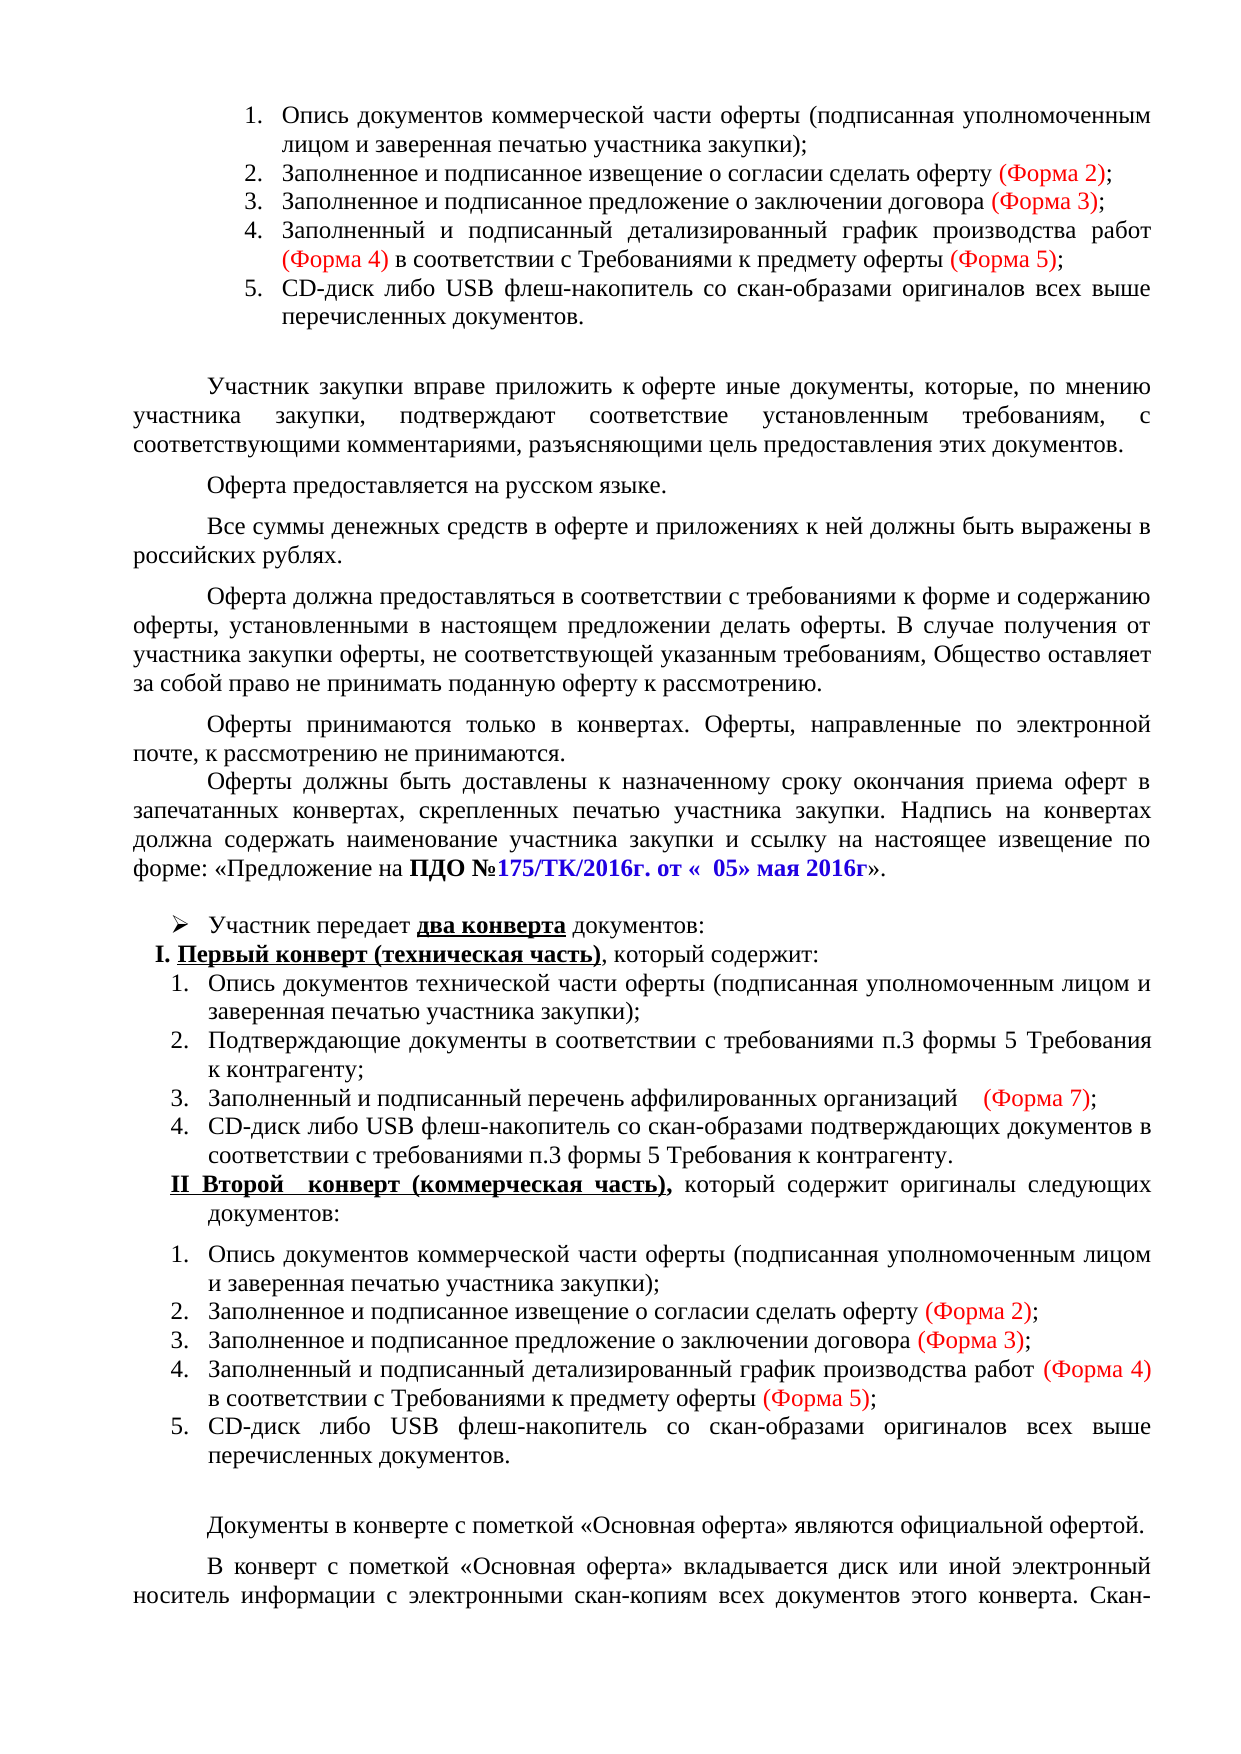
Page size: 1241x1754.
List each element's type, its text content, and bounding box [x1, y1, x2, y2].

list Опись документов технической части оферты (подписанная уполномоченным лицом и заверенная печатью участника закупки); [170, 968, 1152, 1025]
text Документы в конверте с пометкой «Основная оферта» являются официальной офертой. [133, 1510, 1152, 1539]
text Участник закупки вправе приложить к оферте иные документы, которые, по мнению участника закупки, подтверждают соответствие установленным требованиям, с соответствующими комментариями, разъясняющими цель предоставления этих документов. [133, 371, 1152, 458]
list Подтверждающие документы в соответствии с требованиями п.3 формы 5 Требования к контрагенту; [170, 1025, 1152, 1083]
list Первый конверт (техническая часть), который содержит: [170, 939, 1152, 968]
text II Второй конверт (коммерческая часть), который содержит оригиналы следующих документов: [170, 1169, 1152, 1226]
list Опись документов коммерческой части оферты (подписанная уполномоченным лицом и заверенная печатью участника закупки); [244, 100, 1152, 158]
list CD-диск либо USB флеш-накопитель со скан-образами подтверждающих документов в соответствии с требованиями п.3 формы 5 Требования к контрагенту. [170, 1111, 1152, 1169]
text Оферты принимаются только в конвертах. Оферты, направленные по электронной почте, к рассмотрению не принимаются. [133, 709, 1152, 766]
list Заполненный и подписанный детализированный график производства работ (Форма 4) в соответствии с Требованиями к предмету оферты (Форма 5); [170, 1354, 1152, 1411]
list Заполненный и подписанный детализированный график производства работ (Форма 4) в соответствии с Требованиями к предмету оферты (Форма 5); [244, 215, 1152, 273]
list Заполненное и подписанное предложение о заключении договора (Форма 3); [170, 1325, 1152, 1354]
list Заполненное и подписанное извещение о согласии сделать оферту (Форма 2); [244, 158, 1152, 186]
text Все суммы денежных средств в оферте и приложениях к ней должны быть выражены в российских рублях. [133, 511, 1152, 569]
text Оферты должны быть доставлены к назначенному сроку окончания приема оферт в запечатанных конвертах, скрепленных печатью участника закупки. Надпись на конвертах должна содержать наименование участника закупки и ссылку на настоящее извещение по форме: «Предложение на ПДО №175/ТК/2016г. от « 05» мая 2016г». [133, 766, 1152, 881]
list Заполненное и подписанное предложение о заключении договора (Форма 3); [244, 186, 1152, 215]
list Заполненное и подписанное извещение о согласии сделать оферту (Форма 2); [170, 1296, 1152, 1325]
list Заполненный и подписанный перечень аффилированных организаций (Форма 7); [170, 1083, 1152, 1111]
list Участник передает два конверта документов: [170, 910, 1152, 939]
list CD-диск либо USB флеш-накопитель со скан-образами оригиналов всех выше перечисленных документов. [170, 1411, 1152, 1469]
text Оферта должна предоставляться в соответствии с требованиями к форме и содержанию оферты, установленными в настоящем предложении делать оферты. В случае получения от участника закупки оферты, не соответствующей указанным требованиям, Общество оставляет за собой право не принимать поданную оферту к рассмотрению. [133, 581, 1152, 696]
list CD-диск либо USB флеш-накопитель со скан-образами оригиналов всех выше перечисленных документов. [244, 273, 1152, 330]
list Опись документов коммерческой части оферты (подписанная уполномоченным лицом и заверенная печатью участника закупки); [170, 1239, 1152, 1296]
text Оферта предоставляется на русском языке. [133, 470, 1152, 499]
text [133, 1551, 1152, 1609]
